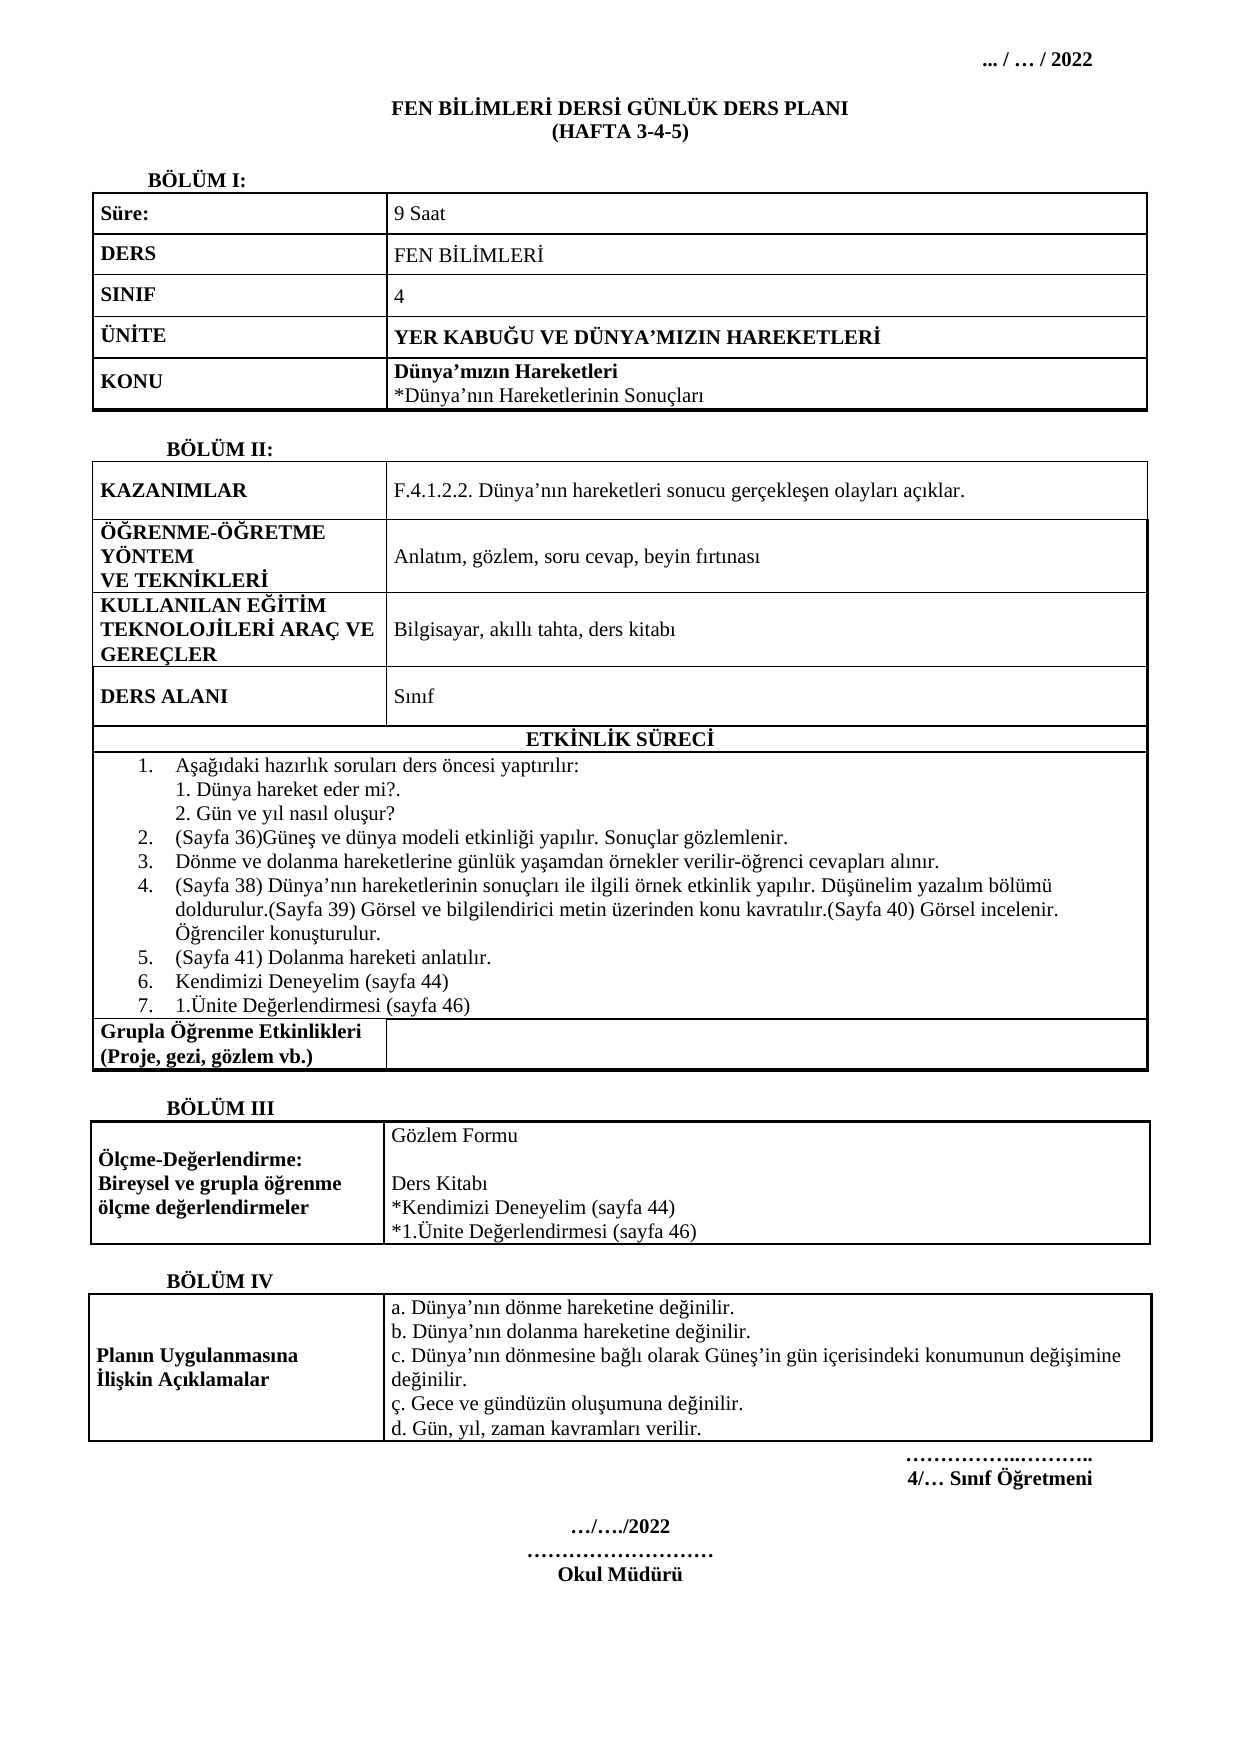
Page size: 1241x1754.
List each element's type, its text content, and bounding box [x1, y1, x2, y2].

table_cell ÖĞRENME-ÖĞRETME YÖNTEM VE TEKNİKLERİ [93, 520, 386, 592]
table_cell Anlatım, gözlem, soru cevap, beyin fırtınası [387, 520, 1146, 592]
table_cell SINIF [94, 275, 386, 316]
text …/…./2022 [148, 1514, 1092, 1538]
table_cell DERS [94, 235, 386, 274]
table_cell YER KABUĞU VE DÜNYA’MIZIN HAREKETLERİ [388, 317, 1146, 357]
table_cell [387, 1020, 1146, 1068]
table_cell Grupla Öğrenme Etkinlikleri (Proje, gezi, gözlem vb.) [94, 1019, 386, 1068]
table_cell DERS ALANI [94, 667, 386, 725]
table_cell ÜNİTE [94, 317, 386, 357]
text (HAFTA 3-4-5) [148, 119, 1092, 143]
text 4/… Sınıf Öğretmeni [148, 1466, 1092, 1490]
text ……………..……….. [148, 1442, 1092, 1466]
table_header 9 Saat [388, 194, 1146, 233]
table_cell KONU [94, 359, 386, 408]
text FEN BİLİMLERİ DERSİ GÜNLÜK DERS PLANI [148, 95, 1092, 119]
subtitle BÖLÜM III [148, 1096, 1092, 1120]
table_header Ölçme-Değerlendirme: Bireysel ve grupla öğrenme ölçme değerlendirmeler [92, 1123, 383, 1243]
text Okul Müdürü [148, 1562, 1092, 1586]
table_cell 4 [388, 275, 1146, 316]
table_cell Sınıf [387, 667, 1146, 725]
table_cell Bilgisayar, akıllı tahta, ders kitabı [387, 593, 1146, 666]
table_header Süre: [94, 194, 386, 233]
table_cell Aşağıdaki hazırlık soruları ders öncesi yaptırılır: 1. Dünya hareket eder mi?. 2. Gün ve yıl nasıl oluşur? (Sayfa 36)Güneş ve dünya modeli etkinliği yapılır. Sonuçlar gözlemlenir. Dönme ve dolanma hareketlerine günlük yaşamdan örnekler verilir-öğrenci cevapları alınır. (Sayfa 38) Dünya’nın hareketlerinin sonuçları ile ilgili örnek etkinlik yapılır. Düşünelim yazalım bölümü doldurulur.(Sayfa 39) Görsel ve bilgilendirici metin üzerinden konu kavratılır.(Sayfa 40) Görsel incelenir. Öğrenciler konuşturulur. (Sayfa 41) Dolanma hareketi anlatılır. Kendimizi Deneyelim (sayfa 44) 1.Ünite Değerlendirmesi (sayfa 46) [94, 753, 1146, 1017]
text ……………………… [148, 1538, 1092, 1562]
table_cell Dünya’mızın Hareketleri *Dünya’nın Hareketlerinin Sonuçları [388, 359, 1146, 408]
table_cell FEN BİLİMLERİ [388, 235, 1146, 274]
table_cell KULLANILAN EĞİTİM TEKNOLOJİLERİ ARAÇ VE GEREÇLER [93, 593, 386, 666]
text BÖLÜM I: [148, 168, 1092, 192]
subtitle BÖLÜM IV [148, 1269, 1092, 1293]
text BÖLÜM II: [148, 436, 1092, 461]
table_header a. Dünya’nın dönme hareketine değinilir. b. Dünya’nın dolanma hareketine değinilir. c. Dünya’nın dönmesine bağlı olarak Güneş’in gün içerisindeki konumunun değişimine değinilir. ç. Gece ve gündüzün oluşumuna değinilir. d. Gün, yıl, zaman kavramları verilir. [385, 1295, 1150, 1439]
text ... / … / 2022 [148, 47, 1092, 71]
table_cell ETKİNLİK SÜRECİ [94, 727, 1146, 751]
table_header Planın Uygulanmasına İlişkin Açıklamalar [90, 1295, 383, 1439]
table_header KAZANIMLAR [93, 462, 386, 519]
table_header F.4.1.2.2. Dünya’nın hareketleri sonucu gerçekleşen olayları açıklar. [387, 462, 1147, 519]
table_header Gözlem Formu Ders Kitabı *Kendimizi Deneyelim (sayfa 44) *1.Ünite Değerlendirmesi (sayfa 46) [385, 1123, 1149, 1243]
